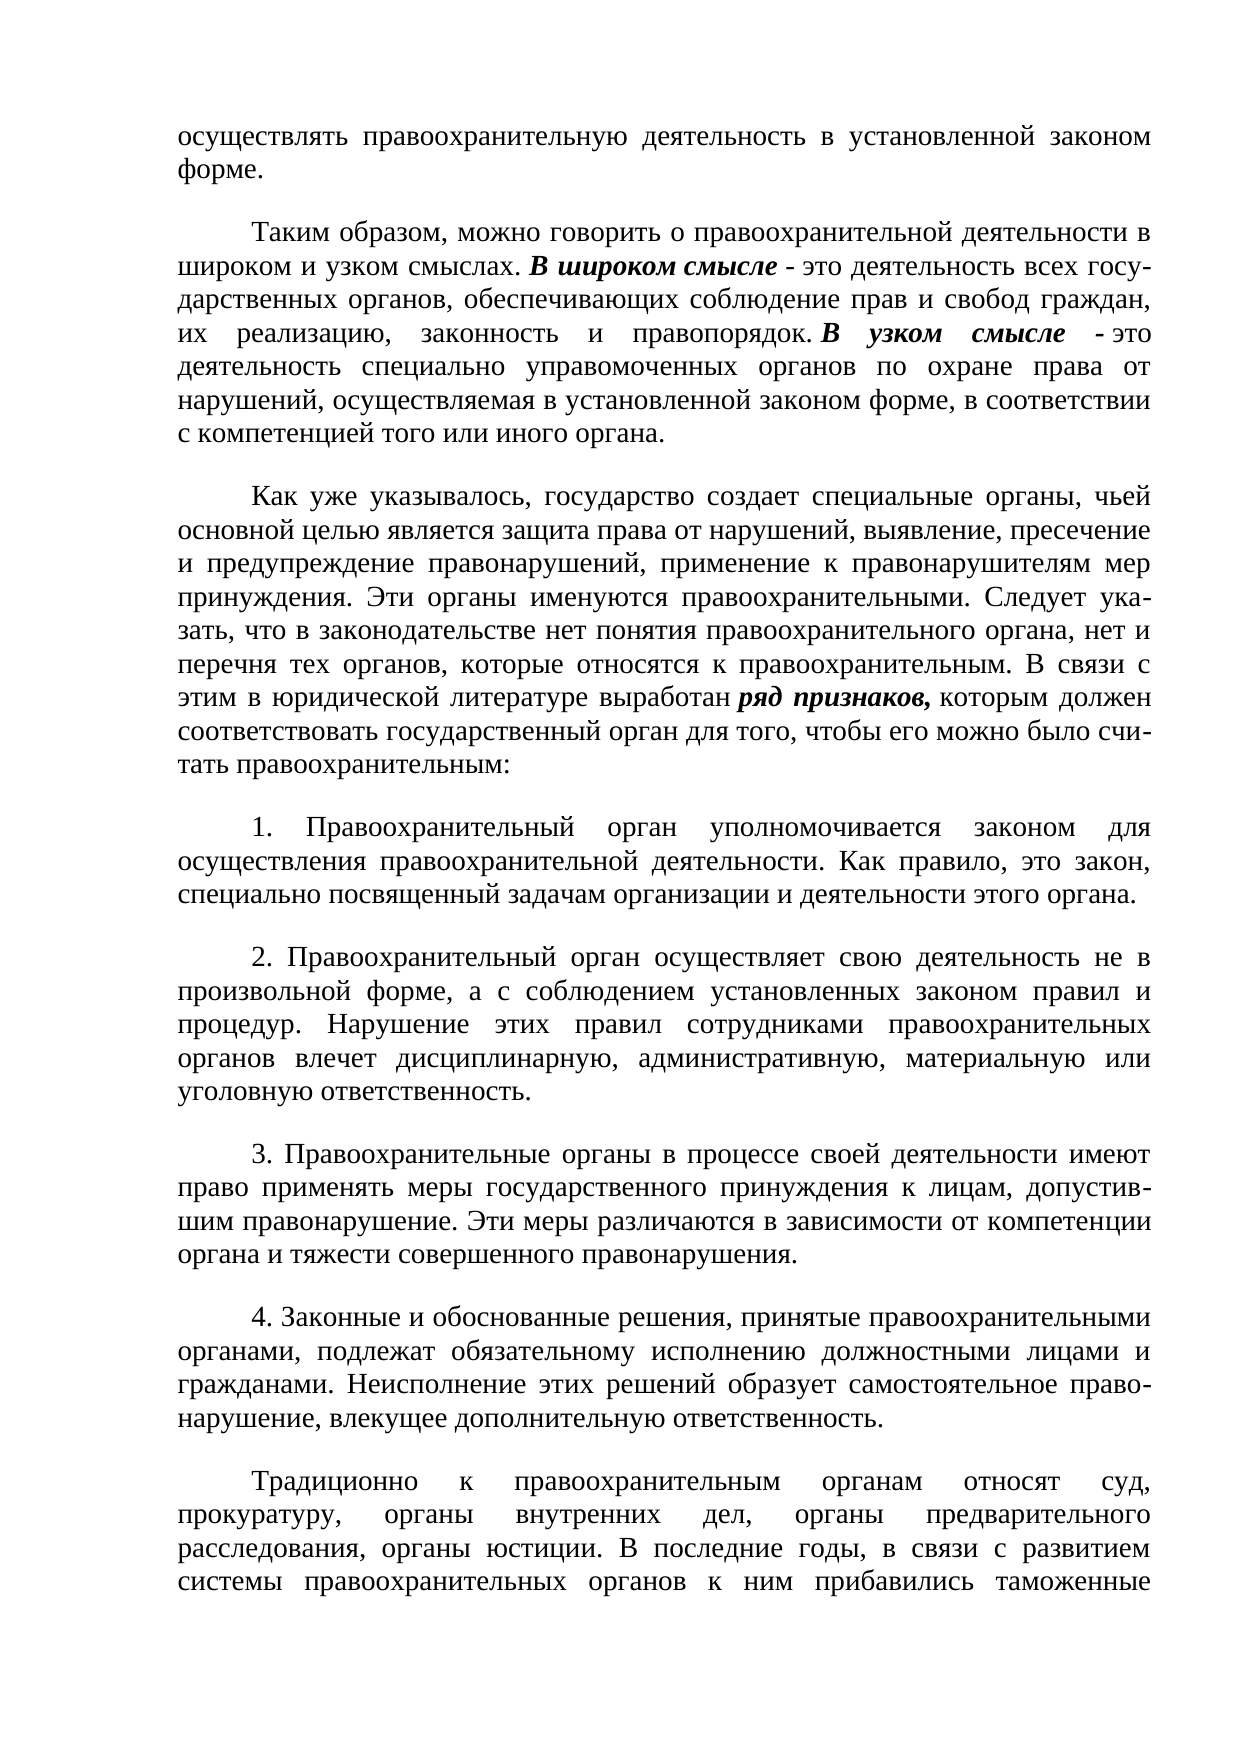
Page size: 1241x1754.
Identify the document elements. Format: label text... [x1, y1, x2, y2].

text 2. Правоохранительный орган осуществляет свою деятельность не в произвольной форме, а с соблюдением установленных законом правил и процедур. Нарушение этих правил сотрудниками правоохранительных органов влечет дисциплинарную, административную, материальную или уголовную ответственность. [177, 939, 1152, 1107]
text 4. Законные и обоснованные решения, принятые правоохранительными органами, подлежат обязательному исполнению должностными лицами и гражданами. Неисполнение этих решений образует самостоятельное правонарушение, влекущее дополнительную ответственность. [177, 1299, 1152, 1433]
text 3. Правоохранительные органы в процессе своей деятельности имеют право применять меры государственного принуждения к лицам, допустившим правонарушение. Эти меры различаются в зависимости от компетенции органа и тяжести совершенного правонарушения. [177, 1136, 1152, 1270]
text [177, 1463, 1152, 1597]
text Как уже указывалось, государство создает специальные органы, чьей основной целью является защита права от нарушений, выявление, пресечение и предупреждение правонарушений, применение к правонарушителям мер принуждения. Эти органы именуются правоохранительными. Следует указать, что в законодательстве нет понятия правоохранительного органа, нет и перечня тех органов, которые относятся к правоохранительным. В связи с этим в юридической литературе выработан ряд признаков, которым должен соответствовать государственный орган для того, чтобы его можно было считать правоохранительным: [177, 478, 1152, 780]
text Таким образом, можно говорить о правоохранительной деятельности в широком и узком смыслах. В широком смысле - это деятельность всех государственных органов, обеспечивающих соблюдение прав и свобод граждан, их реализацию, законность и правопорядок. В узком смысле - это деятельность специально управомоченных органов по охране права от нарушений, осуществляемая в установленной законом форме, в соответствии с компетенцией того или иного органа. [177, 214, 1152, 449]
text 1. Правоохранительный орган уполномочивается законом для осуществления правоохранительной деятельности. Как правило, это закон, специально посвященный задачам организации и деятельности этого органа. [177, 809, 1152, 910]
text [177, 118, 1152, 185]
